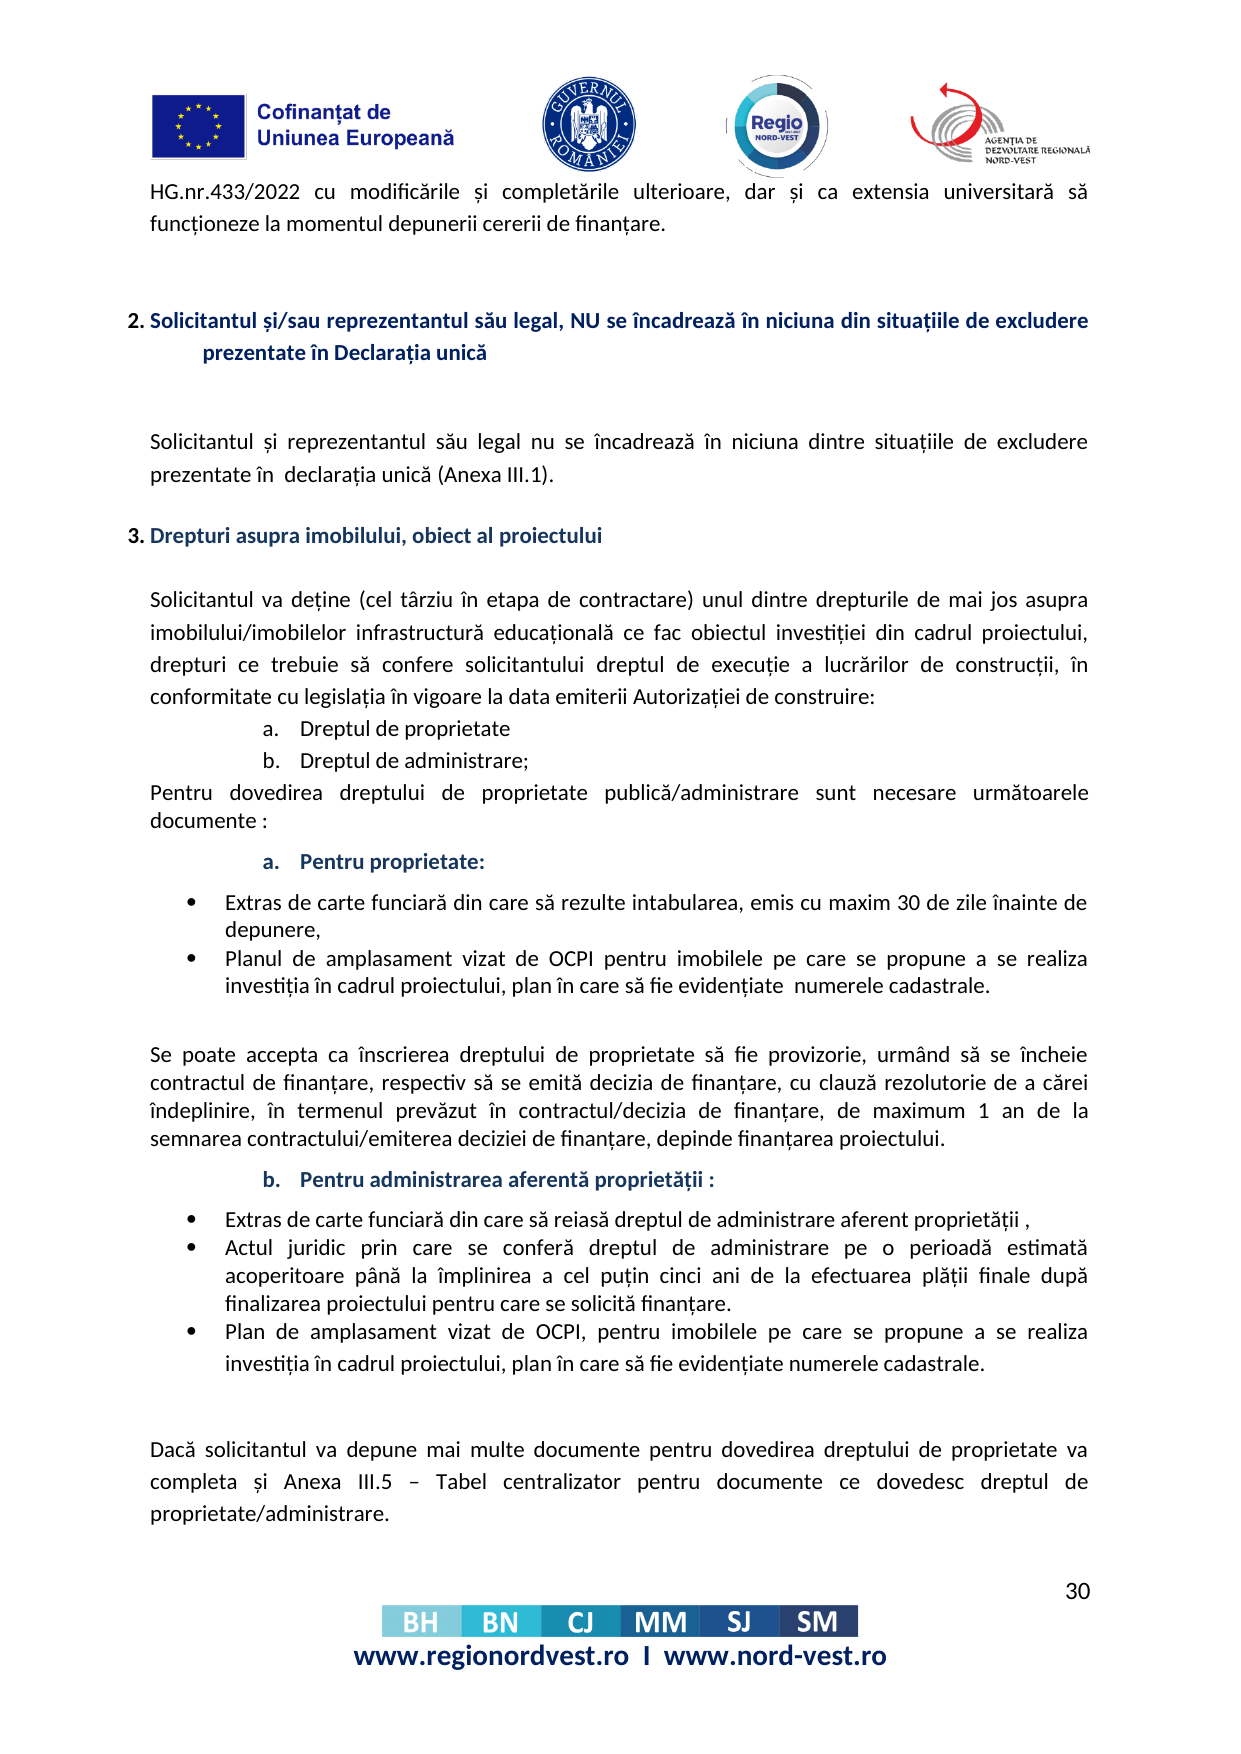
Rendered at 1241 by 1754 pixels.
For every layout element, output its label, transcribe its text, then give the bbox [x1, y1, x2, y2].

list Planul de amplasament vizat de OCPI pentru imobilele pe care se propune a se realiza investiția în cadrul proiectului, plan în care să fie evidențiate numerele cadastrale. [187, 944, 1090, 1000]
text Pentru dovedirea dreptului de proprietate publică/administrare sunt necesare următoarele documente : [150, 778, 1090, 834]
list Dreptul de proprietate [262, 714, 1090, 742]
text Solicitantul va deține (cel târziu în etapa de contractare) unul dintre drepturile de mai jos asupra imobilului/imobilelor infrastructură educațională ce fac obiectul investiției din cadrul proiectului, drepturi ce trebuie să confere solicitantului dreptul de execuție a lucrărilor de construcții, în conformitate cu legislația în vigoare la data emiterii Autorizației de construire: [150, 585, 1090, 710]
list Actul juridic prin care se conferă dreptul de administrare pe o perioadă estimată acoperitoare până la împlinirea a cel puțin cinci ani de la efectuarea plății finale după finalizarea proiectului pentru care se solicită finanțare. [187, 1233, 1090, 1317]
list Pentru proprietate: [262, 847, 1090, 875]
list Extras de carte funciară din care să reiasă dreptul de administrare aferent proprietății , [187, 1205, 1090, 1233]
list Extras de carte funciară din care să rezulte intabularea, emis cu maxim 30 de zile înainte de depunere, [187, 888, 1090, 944]
list Solicitantul și/sau reprezentantul său legal, NU se încadrează în niciuna din situațiile de excludere prezentate în Declarația unică [127, 306, 1090, 366]
list Plan de amplasament vizat de OCPI, pentru imobilele pe care se propune a se realiza investiția în cadrul proiectului, plan în care să fie evidențiate numerele cadastrale. [187, 1317, 1090, 1378]
text Se poate accepta ca înscrierea dreptului de proprietate să fie provizorie, urmând să se încheie contractul de finanțare, respectiv să se emită decizia de finanțare, cu clauză rezolutorie de a cărei îndeplinire, în termenul prevăzut în contractul/decizia de finanțare, de maximum 1 an de la semnarea contractului/emiterea deciziei de finanțare, depinde finanțarea proiectului. [150, 1040, 1090, 1152]
list Dreptul de administrare; [262, 746, 1090, 774]
list Drepturi asupra imobilului, obiect al proiectului [127, 521, 1090, 549]
picture [382, 1605, 859, 1637]
picture [150, 75, 1091, 178]
list Pentru administrarea aferentă proprietății : [262, 1165, 1090, 1193]
text Dacă solicitantul va depune mai multe documente pentru dovedirea dreptului de proprietate va completa și Anexa III.5 – Tabel centralizator pentru documente ce dovedesc dreptul de proprietate/administrare. [150, 1435, 1090, 1527]
text Solicitantul și reprezentantul său legal nu se încadrează în niciuna dintre situațiile de excludere prezentate în declarația unică (Anexa III.1). [150, 427, 1090, 488]
